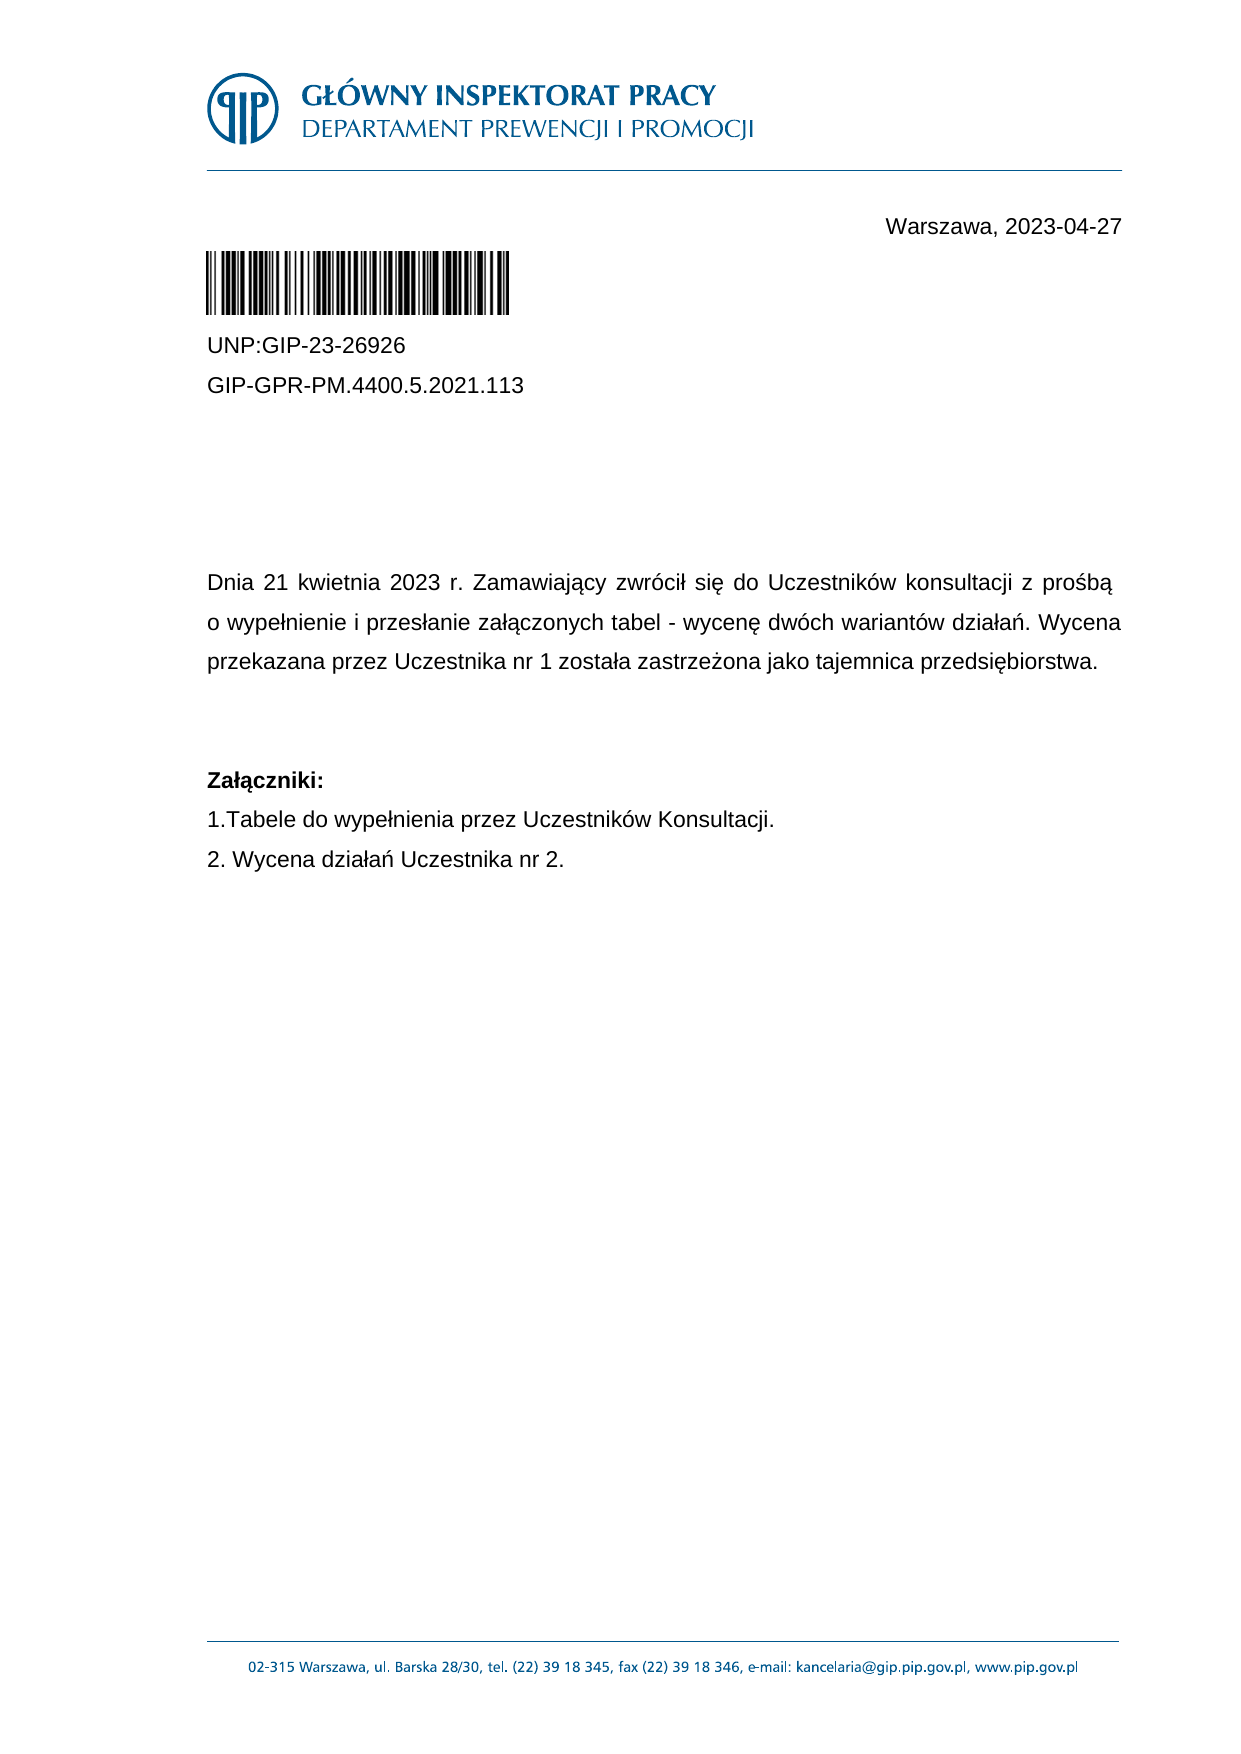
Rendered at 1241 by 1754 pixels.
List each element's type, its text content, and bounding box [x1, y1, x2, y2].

text 1.Tabele do wypełnienia przez Uczestników Konsultacji. [207, 806, 1122, 833]
text Dnia 21 kwietnia 2023 r. Zamawiający zwrócił się do Uczestników konsultacji z prośbą o wypełnienie i przesłanie załączonych tabel - wycenę dwóch wariantów działań. Wycena przekazana przez Uczestnika nr 1 została zastrzeżona jako tajemnica przedsiębiorstwa. [207, 569, 1122, 675]
text Załączniki: [207, 767, 1122, 793]
text Warszawa, 2023-04-27 [207, 213, 1122, 239]
text 2. Wycena działań Uczestnika nr 2. [207, 846, 1122, 872]
text UNP:GIP-23-26926 [207, 332, 1122, 359]
text GIP-GPR-PM.4400.5.2021.113 [207, 372, 1122, 398]
picture [206, 251, 509, 315]
